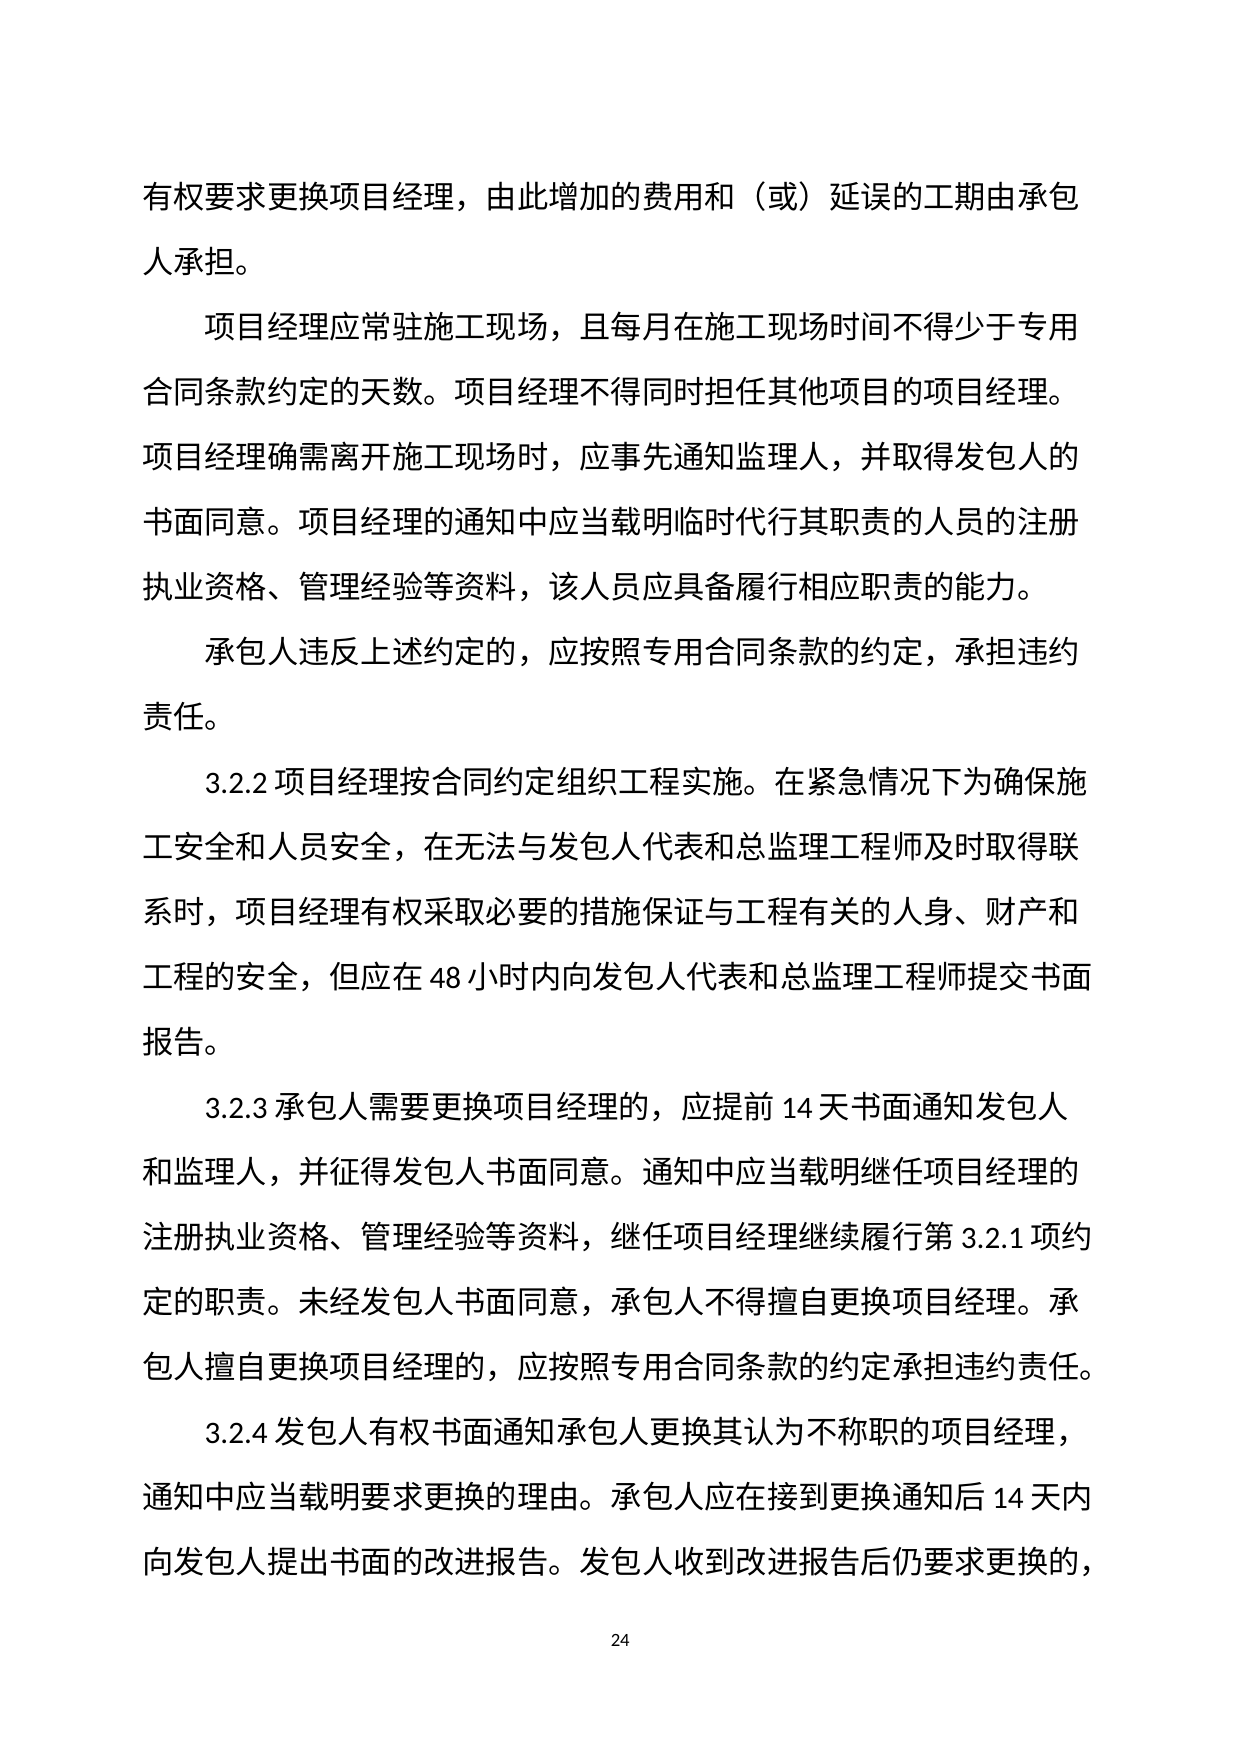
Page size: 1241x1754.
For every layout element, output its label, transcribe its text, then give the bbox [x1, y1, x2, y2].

text 项目经理应常驻施工现场，且每月在施工现场时间不得少于专用合同条款约定的天数。项目经理不得同时担任其他项目的项目经理。项目经理确需离开施工现场时，应事先通知监理人，并取得发包人的书面同意。项目经理的通知中应当载明临时代行其职责的人员的注册执业资格、管理经验等资料，该人员应具备履行相应职责的能力。 [142, 292, 1098, 617]
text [142, 1397, 1098, 1592]
text 承包人违反上述约定的，应按照专用合同条款的约定，承担违约责任。 [142, 617, 1098, 747]
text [142, 162, 1098, 292]
text 3.2.3 承包人需要更换项目经理的，应提前14天书面通知发包人和监理人，并征得发包人书面同意。通知中应当载明继任项目经理的注册执业资格、管理经验等资料，继任项目经理继续履行第3.2.1项约定的职责。未经发包人书面同意，承包人不得擅自更换项目经理。承包人擅自更换项目经理的，应按照专用合同条款的约定承担违约责任。 [142, 1072, 1098, 1397]
text 3.2.2 项目经理按合同约定组织工程实施。在紧急情况下为确保施工安全和人员安全，在无法与发包人代表和总监理工程师及时取得联系时，项目经理有权采取必要的措施保证与工程有关的人身、财产和工程的安全，但应在48小时内向发包人代表和总监理工程师提交书面报告。 [142, 747, 1098, 1072]
